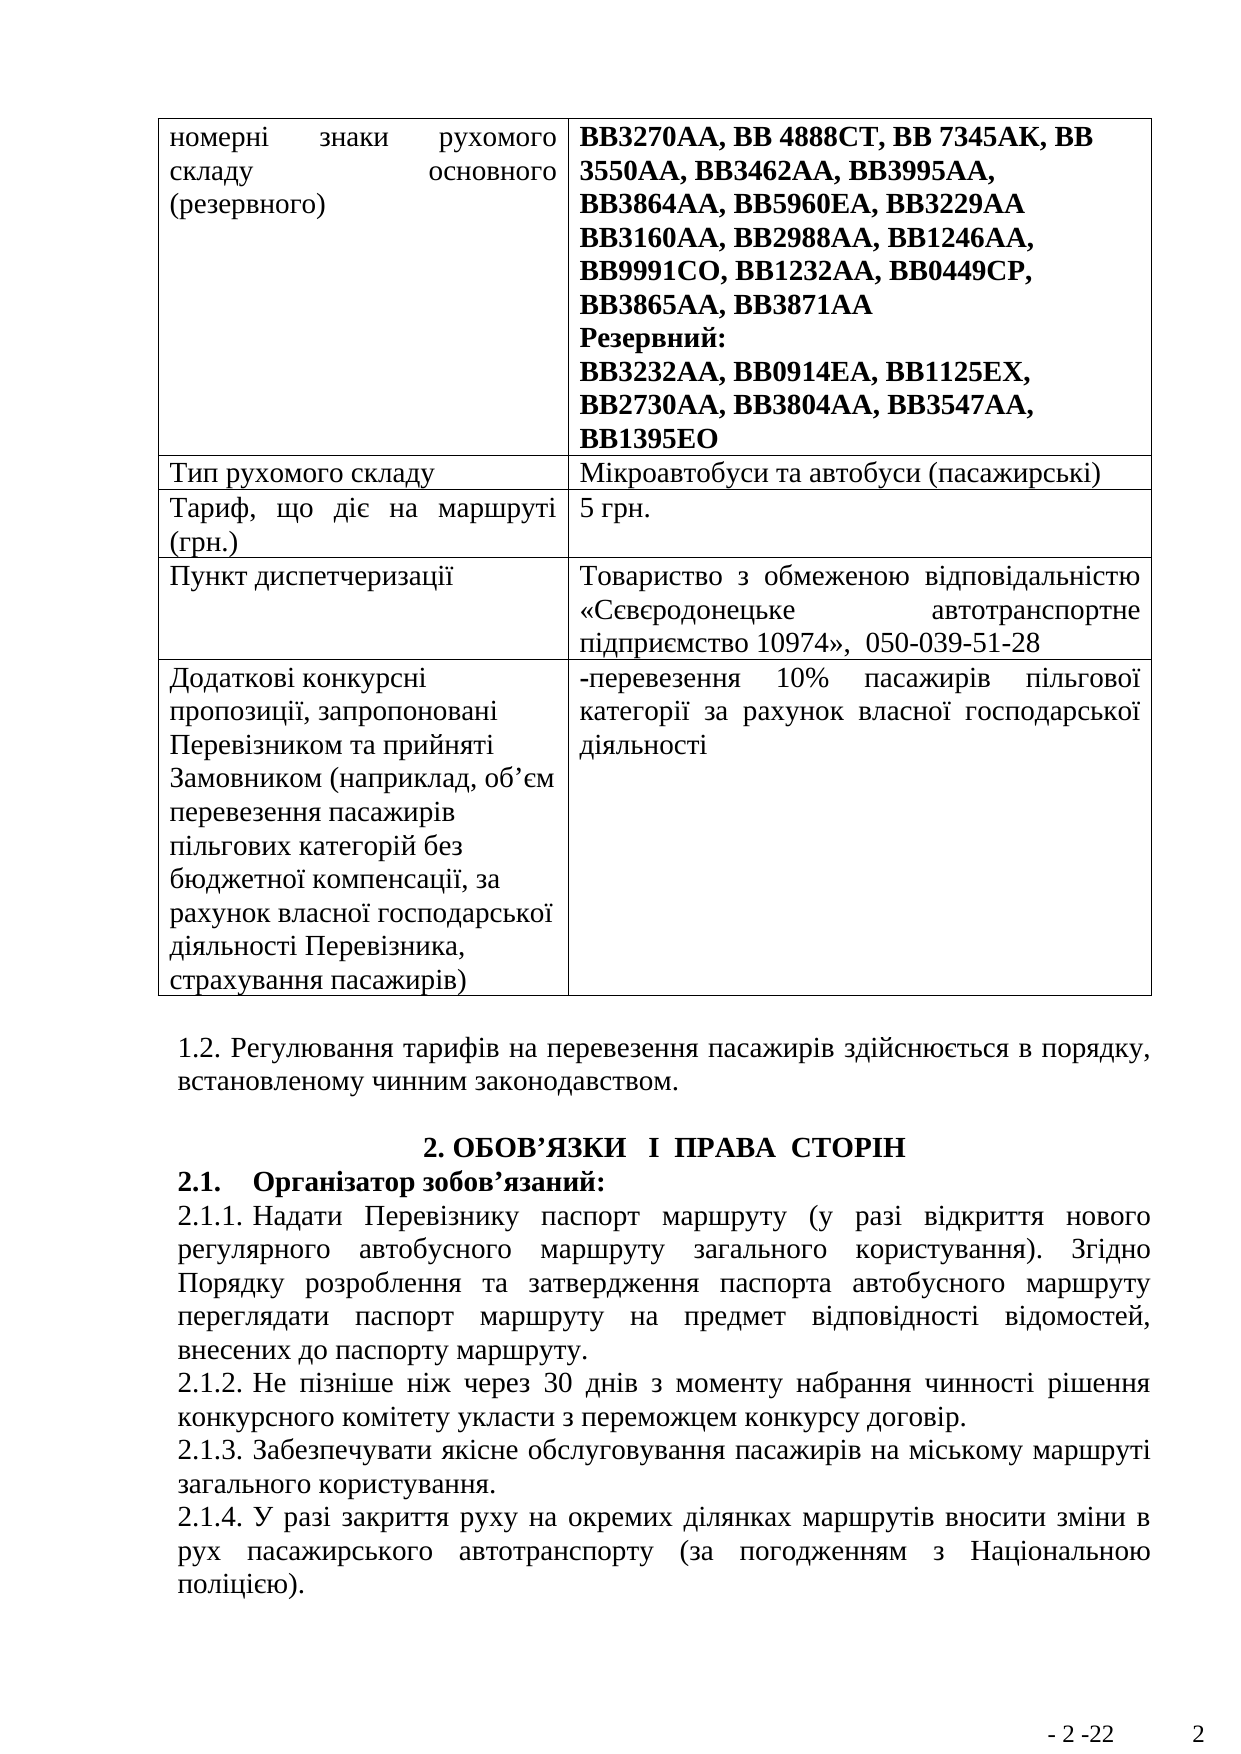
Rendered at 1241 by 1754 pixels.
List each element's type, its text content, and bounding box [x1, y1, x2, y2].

list У разі закриття руху на окремих ділянках маршрутів вносити зміни в рух пасажирського автотранспорту (за погодженням з Національною поліцією). [177, 1499, 1152, 1600]
list обов’язки і права сторіН [177, 1131, 1152, 1164]
table_cell 5 грн. [569, 490, 1151, 557]
list Не пізніше ніж через 30 днів з моменту набрання чинності рішення конкурсного комітету укласти з переможцем конкурсу договір. [177, 1365, 1152, 1432]
table_cell -перевезення 10% пасажирів пільгової категорії за рахунок власної господарської діяльності [569, 660, 1151, 995]
list Організатор зобов’язаний: [177, 1164, 1152, 1198]
table_cell Мікроавтобуси та автобуси (пасажирські) [569, 456, 1151, 489]
text 1.2. Регулювання тарифів на перевезення пасажирів здійснюється в порядку, встановленому чинним законодавством. [177, 1030, 1152, 1097]
table_cell Пункт диспетчеризації [159, 558, 568, 659]
table_cell Тип рухомого складу [159, 456, 568, 489]
list Забезпечувати якісне обслуговування пасажирів на міському маршруті загального користування. [177, 1432, 1152, 1499]
table_cell Додаткові конкурсні пропозиції, запропоновані Перевізником та прийняті Замовником (наприклад, об’єм перевезення пасажирів пільгових категорій без бюджетної компенсації, за рахунок власної господарської діяльності Перевізника, страхування пасажирів) [159, 660, 568, 995]
list Надати Перевізнику паспорт маршруту (у разі відкриття нового регулярного автобусного маршруту загального користування). Згідно Порядку розроблення та затвердження паспорта автобусного маршруту переглядати паспорт маршруту на предмет відповідності відомостей, внесених до паспорту маршруту. [177, 1198, 1152, 1365]
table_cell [159, 119, 568, 454]
table_cell Тариф, що діє на маршруті (грн.) [159, 490, 568, 557]
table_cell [569, 119, 1151, 454]
table_cell Товариство з обмеженою відповідальністю «Сєвєродонецьке автотранспортне підприємство 10974», 050-039-51-28 [569, 558, 1151, 659]
